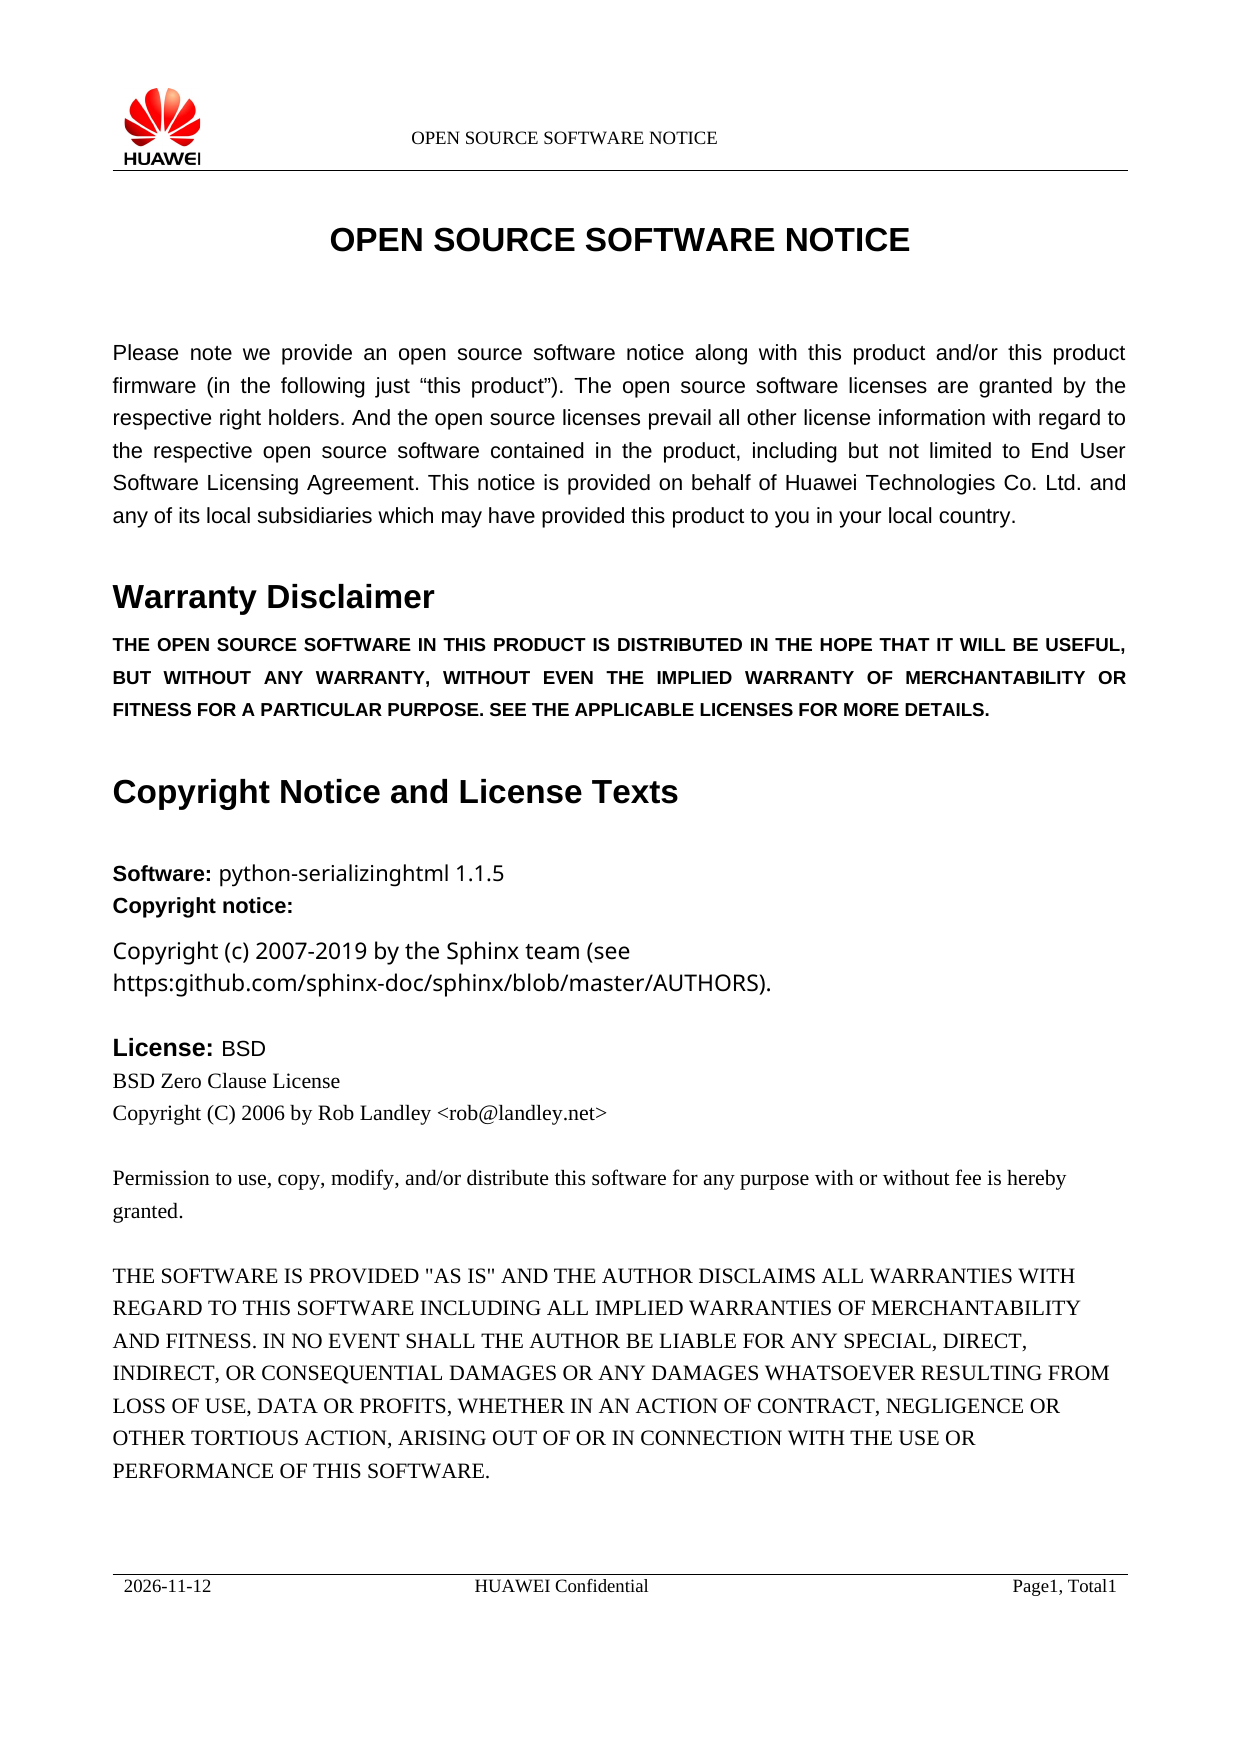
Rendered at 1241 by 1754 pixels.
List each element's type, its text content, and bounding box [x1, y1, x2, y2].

text License: BSD [112, 1031, 1128, 1064]
text Copyright notice: [112, 889, 1128, 921]
text Copyright (c) 2007-2019 by the Sphinx team (see https:github.com/sphinx-doc/sphinx/blob/master/AUTHORS). [112, 934, 1128, 1031]
text Please note we provide an open source software notice along with this product and/or this product firmware (in the following just “this product”). The open source software licenses are granted by the respective right holders. And the open source licenses prevail all other license information with regard to the respective open source software contained in the product, including but not limited to End User Software Licensing Agreement. This notice is provided on behalf of Huawei Technologies Co. Ltd. and any of its local subsidiaries which may have provided this product to you in your local country. [112, 336, 1128, 531]
title Software: python-serializinghtml 1.1.5 [112, 856, 1128, 889]
text Warranty Disclaimer [112, 564, 1128, 629]
picture [124, 88, 201, 165]
text OPEN SOURCE SOFTWARE NOTICE [112, 206, 1128, 271]
text The open source software in this product is distributed in the hope that it will be useful, but WITHOUT ANY WARRANTY, without even the implied warranty of MERCHANTABILITY or FITNESS FOR A PARTICULAR PURPOSE. See the applicable licenses for more details. [112, 629, 1128, 726]
text Copyright Notice and License Texts [112, 759, 1128, 824]
text BSD Zero Clause License Copyright (C) 2006 by Rob Landley <rob@landley.net> Permission to use, copy, modify, and/or distribute this software for any purpose with or without fee is hereby granted. THE SOFTWARE IS PROVIDED "AS IS" AND THE AUTHOR DISCLAIMS ALL WARRANTIES WITH REGARD TO THIS SOFTWARE INCLUDING ALL IMPLIED WARRANTIES OF MERCHANTABILITY AND FITNESS. IN NO EVENT SHALL THE AUTHOR BE LIABLE FOR ANY SPECIAL, DIRECT, INDIRECT, OR CONSEQUENTIAL DAMAGES OR ANY DAMAGES WHATSOEVER RESULTING FROM LOSS OF USE, DATA OR PROFITS, WHETHER IN AN ACTION OF CONTRACT, NEGLIGENCE OR OTHER TORTIOUS ACTION, ARISING OUT OF OR IN CONNECTION WITH THE USE OR PERFORMANCE OF THIS SOFTWARE. [112, 1064, 1128, 1519]
